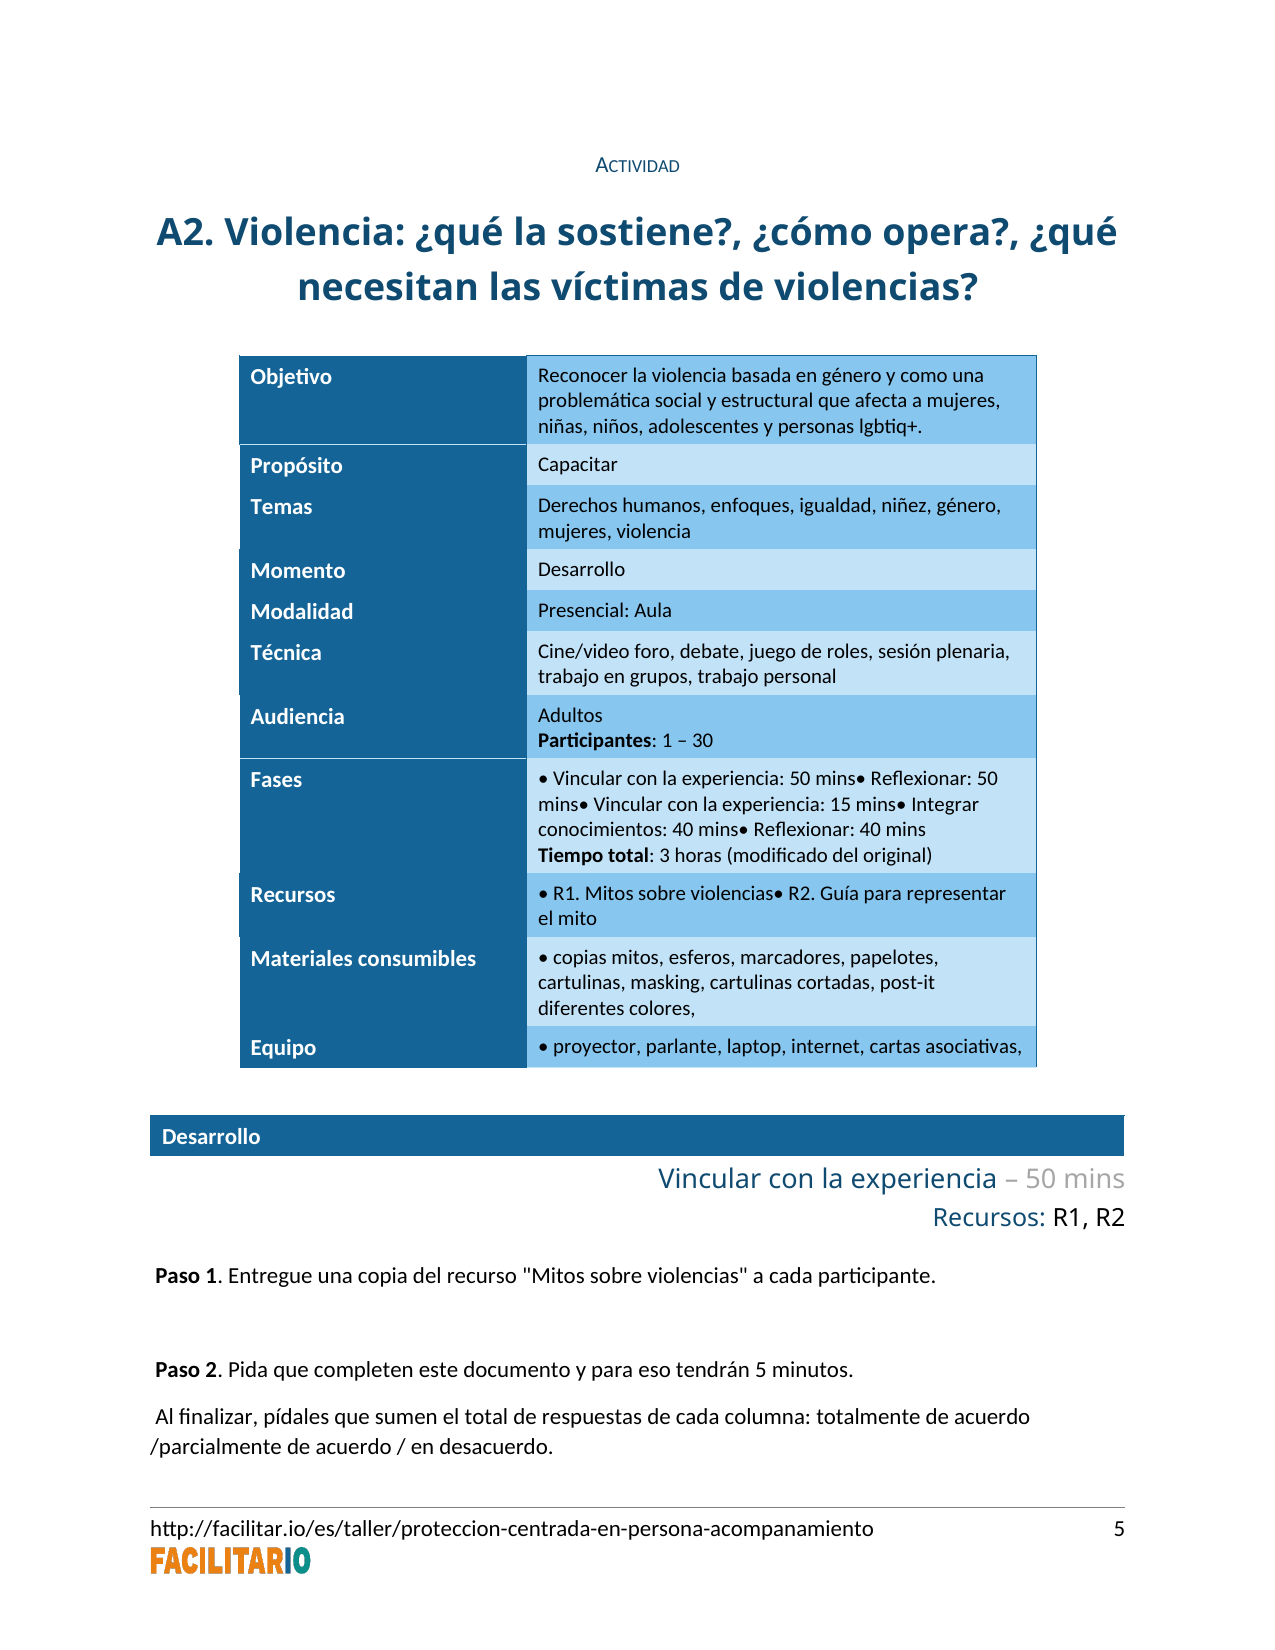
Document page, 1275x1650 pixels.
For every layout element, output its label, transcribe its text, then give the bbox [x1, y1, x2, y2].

table_cell Propósito [240, 446, 526, 485]
table_cell Materiales consumibles [240, 938, 526, 1026]
text Paso 1. Entregue una copia del recurso "Mitos sobre violencias" a cada participante. [150, 1262, 1125, 1289]
table_cell Momento [240, 550, 526, 590]
text Actividad [150, 150, 1125, 178]
table_cell Técnica [240, 632, 526, 695]
text Paso 2. Pida que completen este documento y para eso tendrán 5 minutos. [150, 1355, 1125, 1383]
table_header Desarrollo [151, 1116, 1124, 1156]
table_cell Capacitar [527, 445, 1036, 485]
table_cell Presencial: Aula [527, 590, 1036, 631]
table_cell • copias mitos, esferos, marcadores, papelotes, cartulinas, masking, cartulinas cortadas, post-it diferentes colores, [527, 937, 1036, 1026]
table_cell • proyector, parlante, laptop, internet, cartas asociativas, [527, 1026, 1036, 1067]
table_cell • Vincular con la experiencia: 50 mins Tiempo total: 3 horas (modificado del original) [527, 759, 1036, 873]
subtitle Vincular con la experiencia – 50 mins [150, 1160, 1125, 1197]
picture [145, 1544, 315, 1576]
text Recursos: R1, R2 [150, 1200, 1125, 1234]
table_cell Desarrollo [527, 549, 1036, 590]
table_header Reconocer la violencia basada en género y como una problemática social y estructural que afecta a mujeres, niñas, niños, adolescentes y personas lgbtiq+. [527, 356, 1036, 444]
table_header Objetivo [240, 356, 526, 444]
table_cell Temas [240, 486, 526, 549]
table_cell • R1. Mitos sobre violencias [527, 873, 1036, 937]
table_cell Audiencia [240, 696, 526, 758]
table_cell Adultos Participantes: 1 – 30 [527, 695, 1036, 758]
table_cell Cine/video foro, debate, juego de roles, sesión plenaria, trabajo en grupos, trabajo personal [527, 631, 1036, 695]
table_cell Equipo [240, 1027, 526, 1067]
table_cell Derechos humanos, enfoques, igualdad, niñez, género, mujeres, violencia [527, 485, 1036, 549]
table_cell Modalidad [240, 591, 526, 631]
table_cell Fases [240, 760, 526, 873]
table_cell Recursos [240, 874, 526, 937]
subtitle A2. Violencia: ¿qué la sostiene?, ¿cómo opera?, ¿qué necesitan las víctimas de violencias? [150, 205, 1125, 311]
text Al finalizar, pídales que sumen el total de respuestas de cada columna: totalmente de acuerdo /parcialmente de acuerdo / en desacuerdo. [150, 1402, 1125, 1460]
